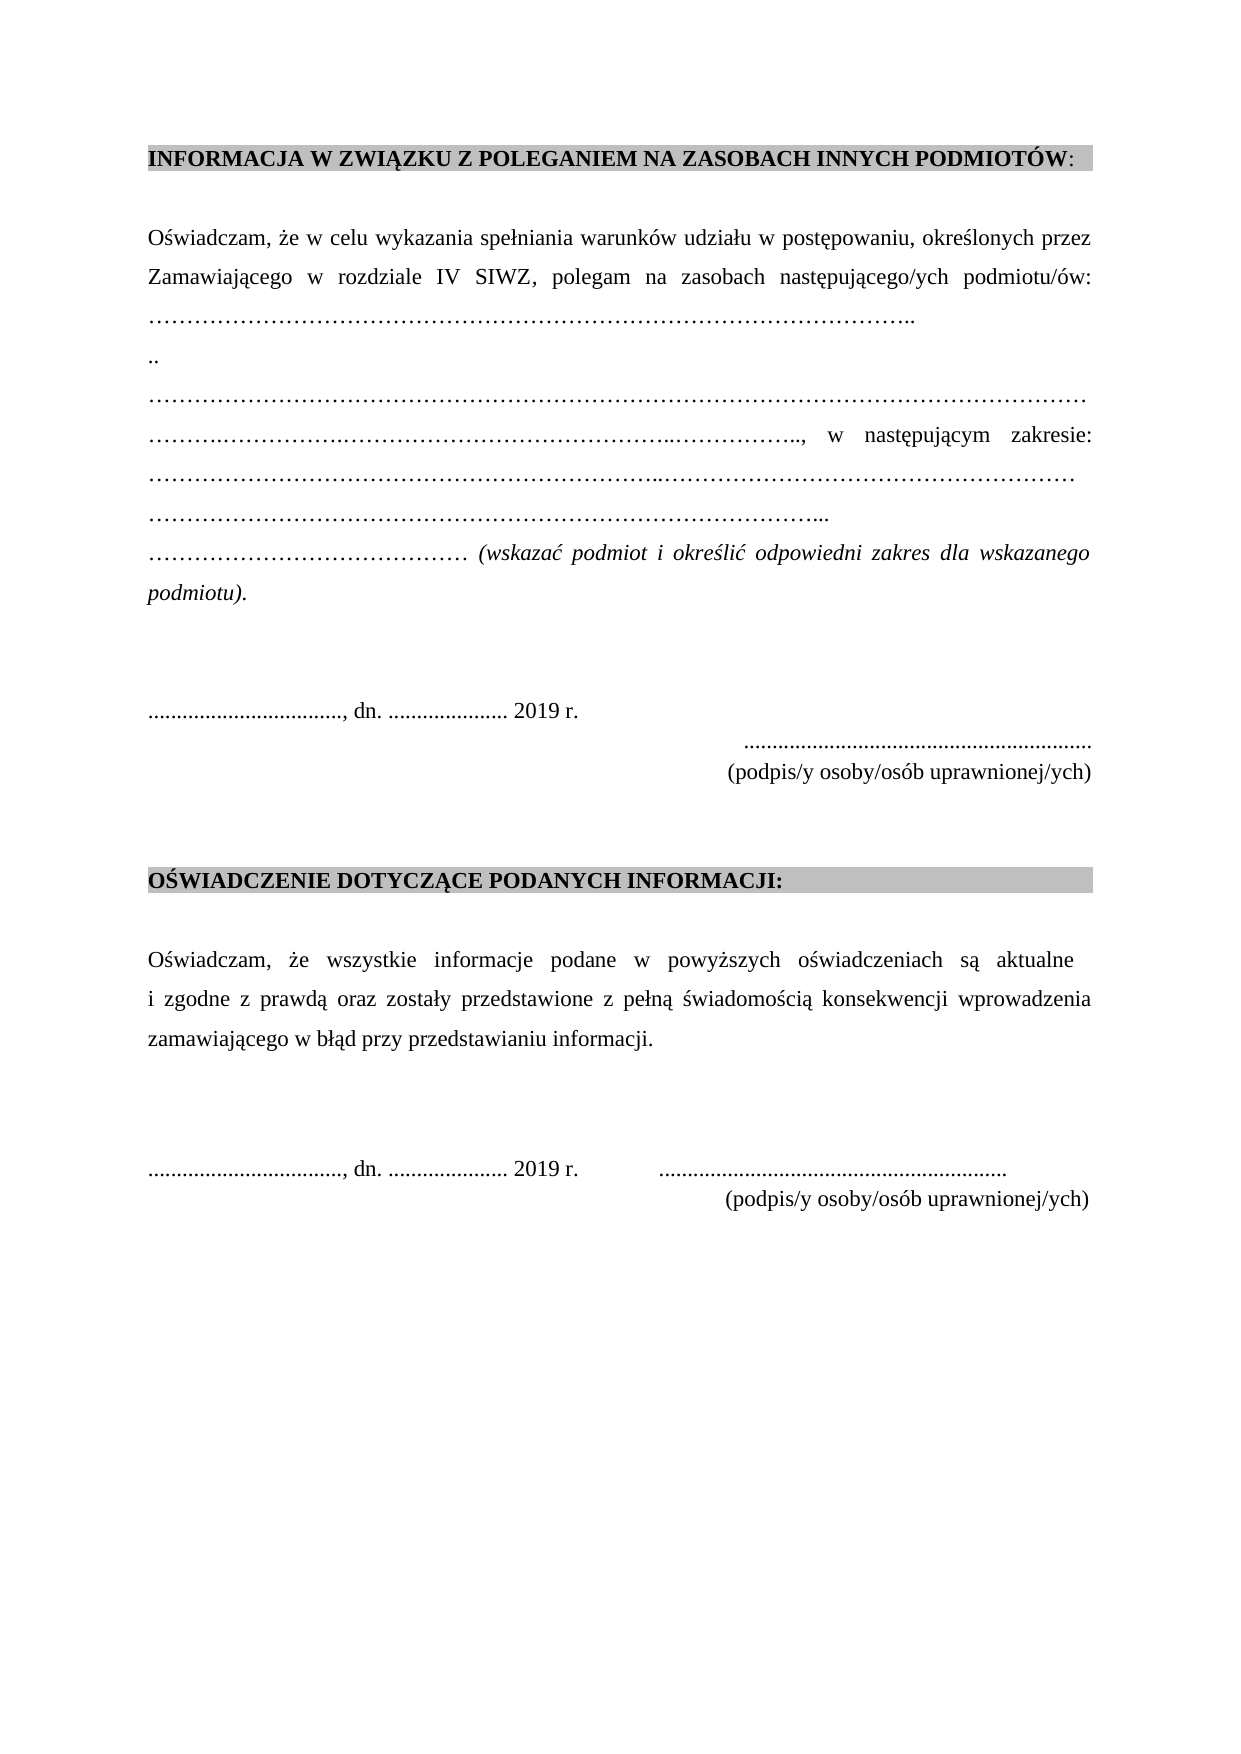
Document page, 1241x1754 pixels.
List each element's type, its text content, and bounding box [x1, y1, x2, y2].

text Oświadczam, że wszystkie informacje podane w powyższych oświadczeniach są aktualne i zgodne z prawdą oraz zostały przedstawione z pełną świadomością konsekwencji wprowadzenia zamawiającego w błąd przy przedstawianiu informacji. [148, 946, 1093, 1051]
text ..…………………………………………………………………………………………………………………….…………….……………………………………..…………….., w następującym zakresie: …………………………………………………………..……………………………………………… [148, 342, 1093, 487]
text Oświadczam, że w celu wykazania spełniania warunków udziału w postępowaniu, określonych przez Zamawiającego w rozdziale IV SIWZ, polegam na zasobach następującego/ych podmiotu/ów: ……………………………………………………………………………………….. [148, 224, 1093, 329]
text ............................................................. [148, 728, 1093, 754]
text .................................., dn. ..................... 2019 r. [148, 697, 1093, 724]
text .................................., dn. ..................... 2019 r. ............................................................. [148, 1155, 1093, 1181]
text (podpis/y osoby/osób uprawnionej/ych) [148, 758, 1093, 784]
text ……………………………………………………………………………...…………………………………… (wskazać podmiot i określić odpowiedni zakres dla wskazanego podmiotu). [148, 500, 1093, 605]
text OŚWIADCZENIE DOTYCZĄCE PODANYCH INFORMACJI: [148, 867, 1093, 893]
text (podpis/y osoby/osób uprawnionej/ych) [148, 1185, 1093, 1212]
text INFORMACJA W ZWIĄZKU Z POLEGANIEM NA ZASOBACH INNYCH PODMIOTÓW: [148, 145, 1093, 171]
